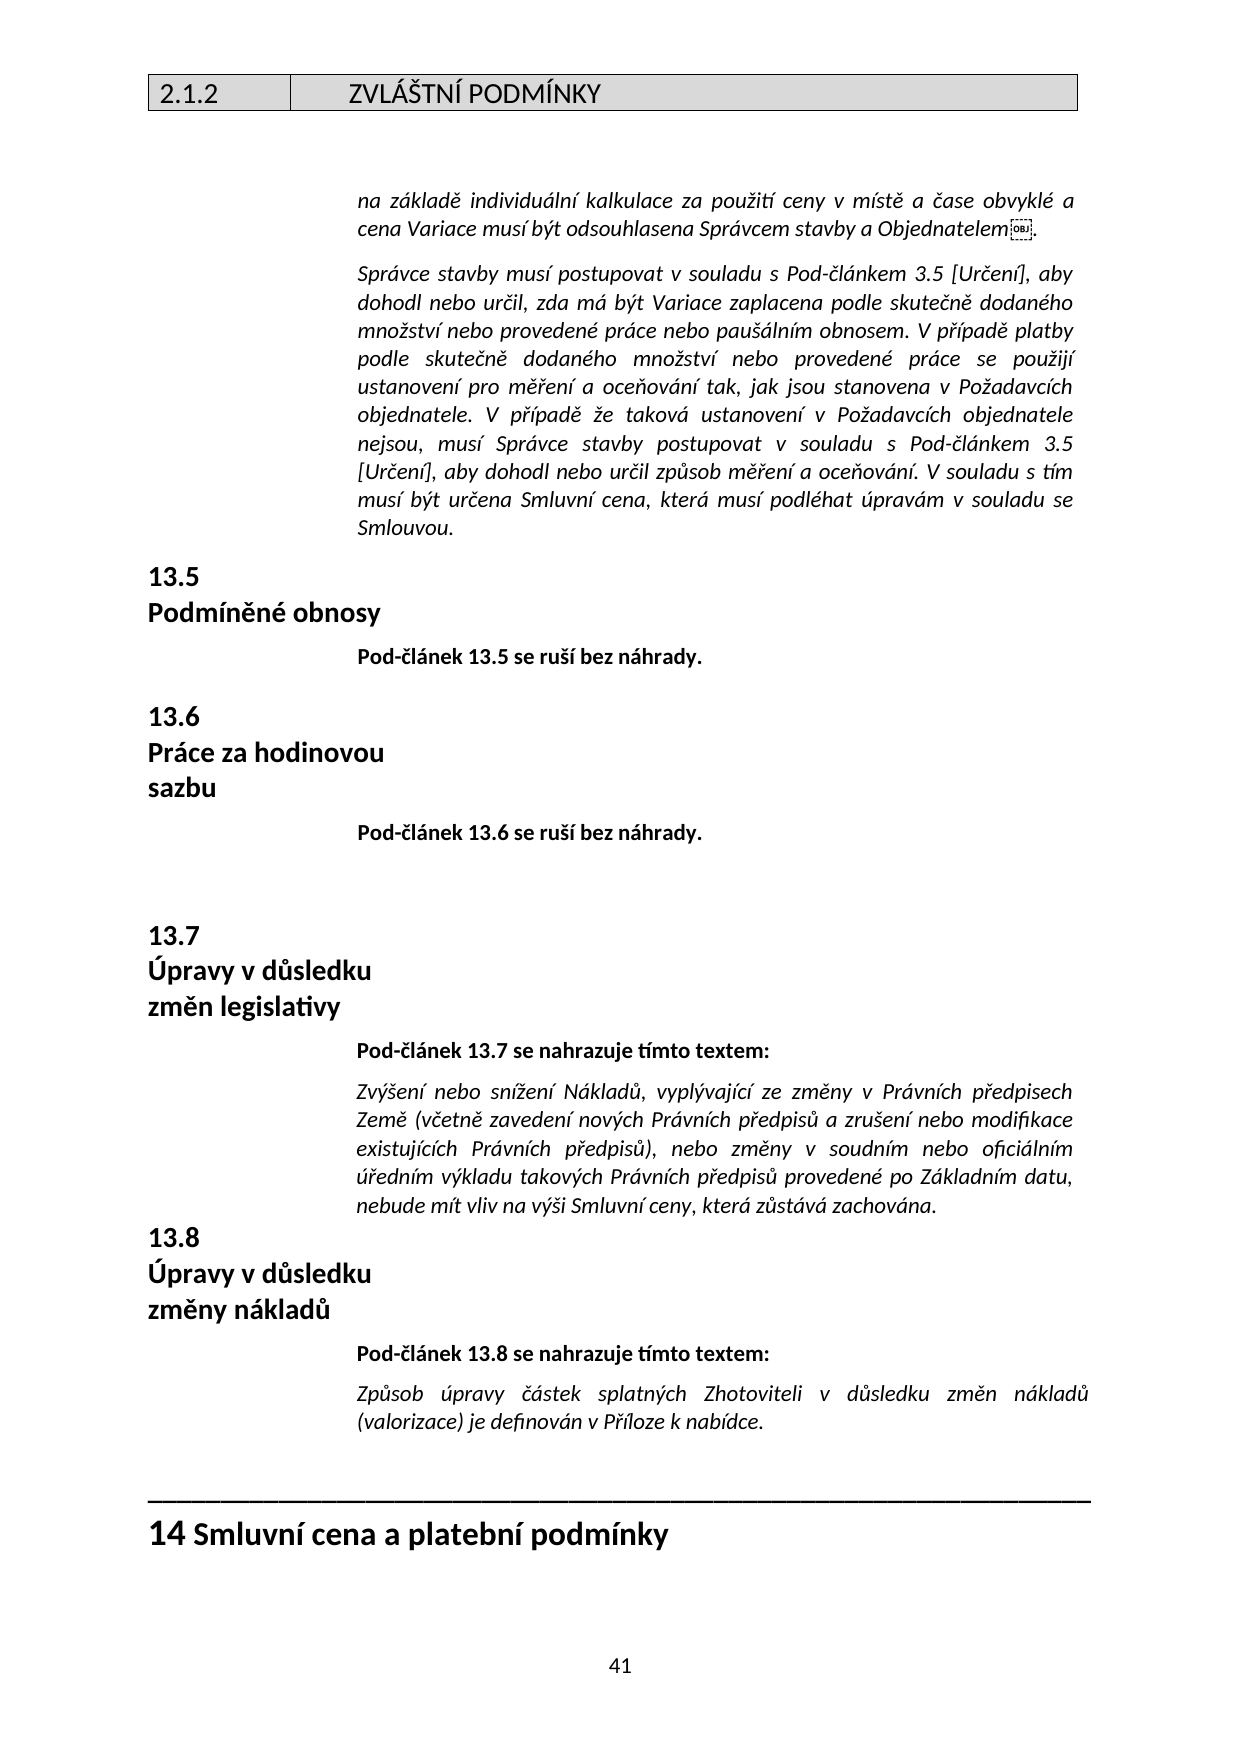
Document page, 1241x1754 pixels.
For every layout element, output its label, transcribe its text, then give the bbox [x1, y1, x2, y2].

text Způsob úpravy částek splatných Zhotoviteli v důsledku změn nákladů (valorizace) je definován v Příloze k nabídce. [357, 1379, 1093, 1435]
text sazbu [148, 769, 1093, 805]
text _________________________________________________________________ [148, 1471, 1093, 1507]
text 13.8 [148, 1219, 1093, 1255]
text Správce stavby musí postupovat v souladu s Pod-článkem 3.5 [Určení], aby dohodl nebo určil, zda má být Variace zaplacena podle skutečně dodaného množství nebo provedené práce nebo paušálním obnosem. V případě platby podle skutečně dodaného množství nebo provedené práce se použijí ustanovení pro měření a oceňování tak, jak jsou stanovena v Požadavcích objednatele. V případě že taková ustanovení v Požadavcích objednatele nejsou, musí Správce stavby postupovat v souladu s Pod-článkem 3.5 [Určení], aby dohodl nebo určil způsob měření a oceňování. V souladu s tím musí být určena Smluvní cena, která musí podléhat úpravám v souladu se Smlouvou. [357, 259, 1077, 541]
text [357, 186, 1077, 242]
text 13.6 [148, 698, 1093, 734]
text Práce za hodinovou [148, 734, 1093, 769]
text Zvýšení nebo snížení Nákladů, vyplývající ze změny v Právních předpisech Země (včetně zavedení nových Právních předpisů a zrušení nebo modifikace existujících Právních předpisů), nebo změny v soudním nebo oficiálním úředním výkladu takových Právních předpisů provedené po Základním datu, nebude mít vliv na výši Smluvní ceny, která zůstává zachována. [356, 1077, 1077, 1219]
text 14 Smluvní cena a platební podmínky [148, 1519, 1093, 1552]
text změny nákladů [148, 1291, 1093, 1326]
text Pod-článek 13.5 se ruší bez náhrady. [357, 642, 1093, 670]
text Pod-článek 13.6 se ruší bez náhrady. [357, 818, 1093, 846]
text Úpravy v důsledku [148, 952, 1093, 988]
text 13.7 [148, 917, 1093, 952]
text Pod-článek 13.7 se nahrazuje tímto textem: [357, 1036, 1093, 1064]
text Pod-článek 13.8 se nahrazuje tímto textem: [357, 1339, 1093, 1367]
text Úpravy v důsledku [148, 1255, 1093, 1291]
text Podmíněné obnosy [148, 594, 1093, 629]
text 13.5 [148, 558, 1093, 594]
text změn legislativy [148, 988, 1093, 1024]
